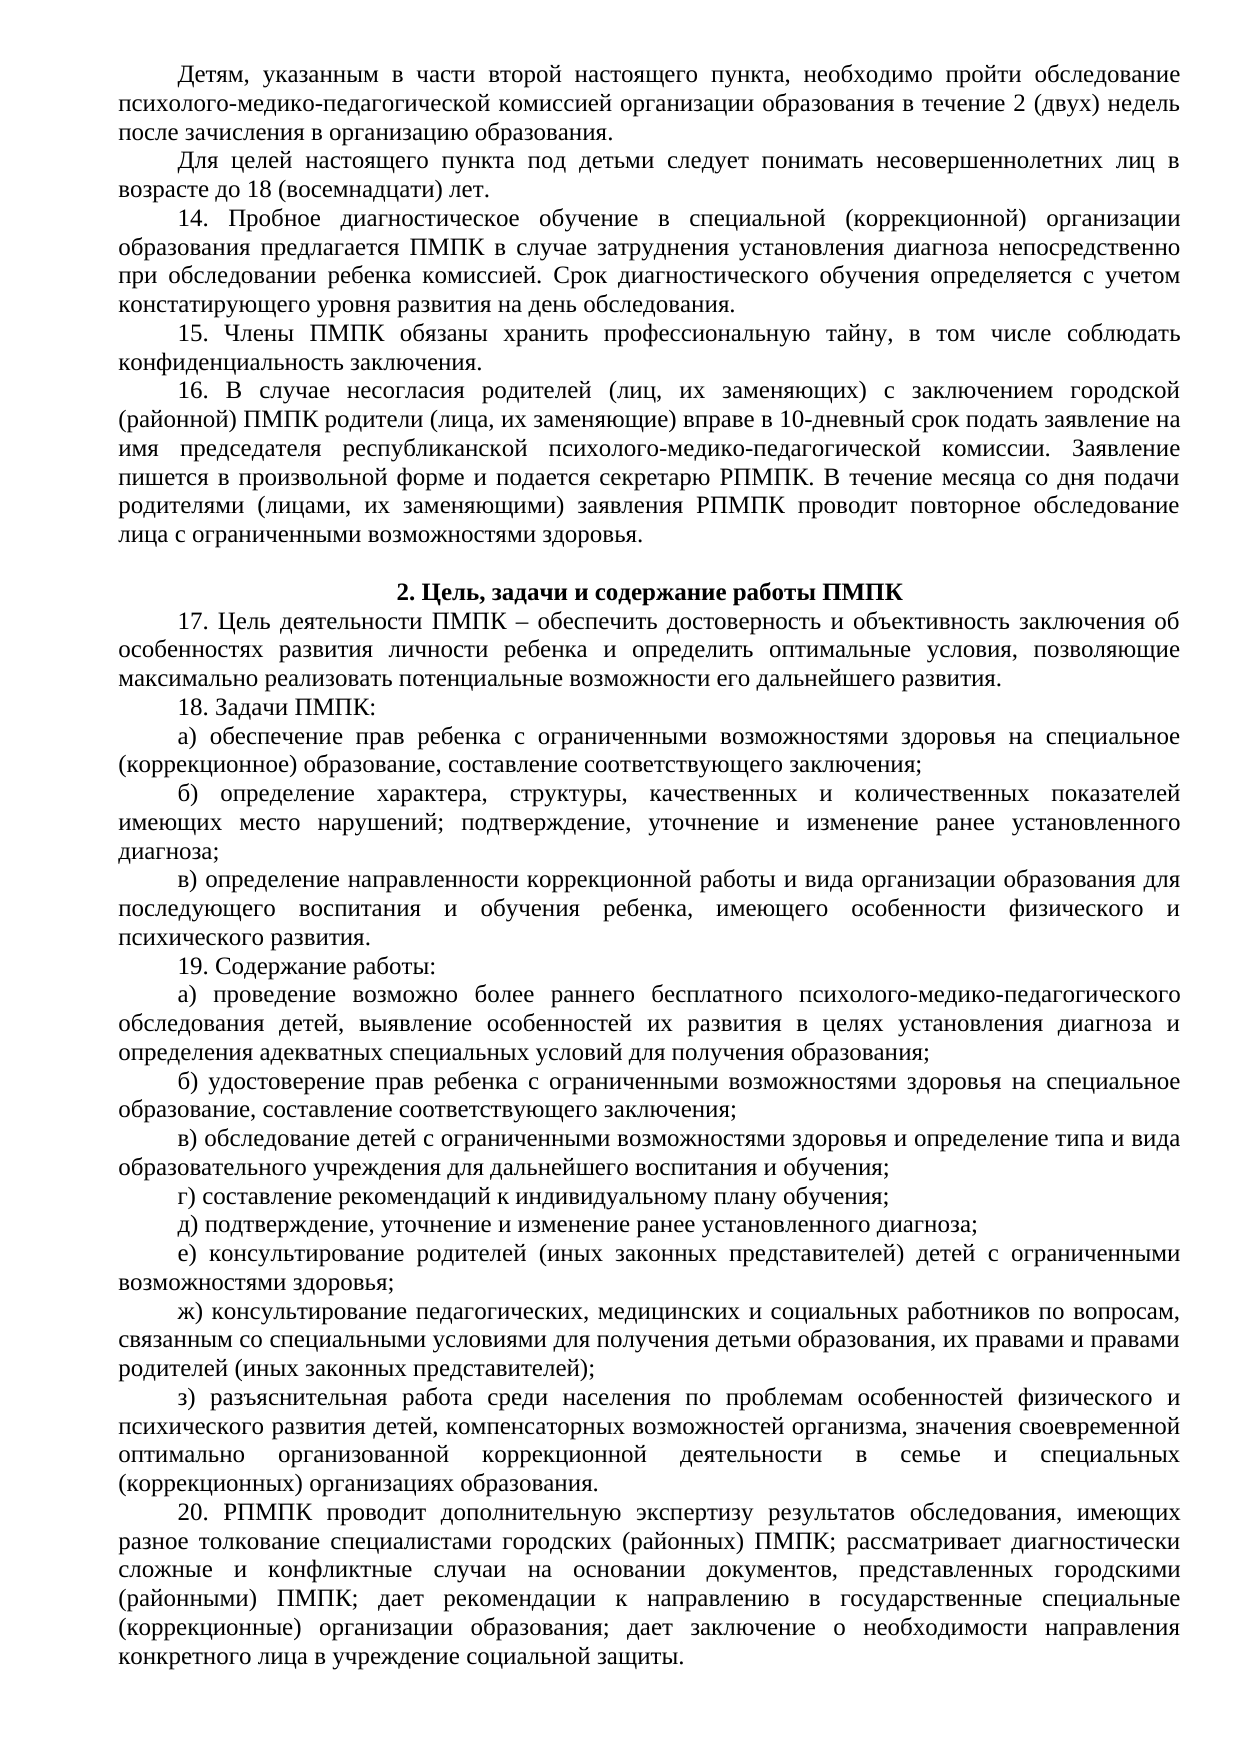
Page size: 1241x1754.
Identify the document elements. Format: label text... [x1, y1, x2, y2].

text 18. Задачи ПМПК: [118, 692, 1181, 721]
text 15. Члены ПМПК обязаны хранить профессиональную тайну, в том числе соблюдать конфиденциальность заключения. [118, 318, 1181, 375]
text е) консультирование родителей (иных законных представителей) детей с ограниченными возможностями здоровья; [118, 1238, 1181, 1296]
text ж) консультирование педагогических, медицинских и социальных работников по вопросам, связанным со специальными условиями для получения детьми образования, их правами и правами родителей (иных законных представителей); [118, 1296, 1181, 1382]
text б) удостоверение прав ребенка с ограниченными возможностями здоровья на специальное образование, составление соответствующего заключения; [118, 1066, 1181, 1123]
text 19. Содержание работы: [118, 951, 1181, 979]
text 20. РПМПК проводит дополнительную экспертизу результатов обследования, имеющих разное толкование специалистами городских (районных) ПМПК; рассматривает диагностически сложные и конфликтные случаи на основании документов, представленных городскими (районными) ПМПК; дает рекомендации к направлению в государственные специальные (коррекционные) организации образования; дает заключение о необходимости направления конкретного лица в учреждение социальной защиты. [118, 1497, 1181, 1669]
text 17. Цель деятельности ПМПК – обеспечить достоверность и объективность заключения об особенностях развития личности ребенка и определить оптимальные условия, позволяющие максимально реализовать потенциальные возможности его дальнейшего развития. [118, 606, 1181, 692]
text 14. Пробное диагностическое обучение в специальной (коррекционной) организации образования предлагается ПМПК в случае затруднения установления диагноза непосредственно при обследовании ребенка комиссией. Срок диагностического обучения определяется с учетом констатирующего уровня развития на день обследования. [118, 203, 1181, 318]
text а) проведение возможно более раннего бесплатного психолого-медико-педагогического обследования детей, выявление особенностей их развития в целях установления диагноза и определения адекватных специальных условий для получения образования; [118, 979, 1181, 1066]
text Детям, указанным в части второй настоящего пункта, необходимо пройти обследование психолого-медико-педагогической комиссией организации образования в течение 2 (двух) недель после зачисления в организацию образования. [118, 59, 1181, 145]
text а) обеспечение прав ребенка с ограниченными возможностями здоровья на специальное (коррекционное) образование, составление соответствующего заключения; [118, 721, 1181, 778]
text б) определение характера, структуры, качественных и количественных показателей имеющих место нарушений; подтверждение, уточнение и изменение ранее установленного диагноза; [118, 778, 1181, 864]
text д) подтверждение, уточнение и изменение ранее установленного диагноза; [118, 1209, 1181, 1238]
text 2. Цель, задачи и содержание работы ПМПК [118, 577, 1181, 606]
text г) составление рекомендаций к индивидуальному плану обучения; [118, 1181, 1181, 1209]
text в) определение направленности коррекционной работы и вида организации образования для последующего воспитания и обучения ребенка, имеющего особенности физического и психического развития. [118, 864, 1181, 951]
text в) обследование детей с ограниченными возможностями здоровья и определение типа и вида образовательного учреждения для дальнейшего воспитания и обучения; [118, 1123, 1181, 1181]
text з) разъяснительная работа среди населения по проблемам особенностей физического и психического развития детей, компенсаторных возможностей организма, значения своевременной оптимально организованной коррекционной деятельности в семье и специальных (коррекционных) организациях образования. [118, 1382, 1181, 1497]
text Для целей настоящего пункта под детьми следует понимать несовершеннолетних лиц в возрасте до 18 (восемнадцати) лет. [118, 145, 1181, 203]
text 16. В случае несогласия родителей (лиц, их заменяющих) с заключением городской (районной) ПМПК родители (лица, их заменяющие) вправе в 10-дневный срок подать заявление на имя председателя республиканской психолого-медико-педагогической комиссии. Заявление пишется в произвольной форме и подается секретарю РПМПК. В течение месяца со дня подачи родителями (лицами, их заменяющими) заявления РПМПК проводит повторное обследование лица с ограниченными возможностями здоровья. [118, 375, 1181, 548]
